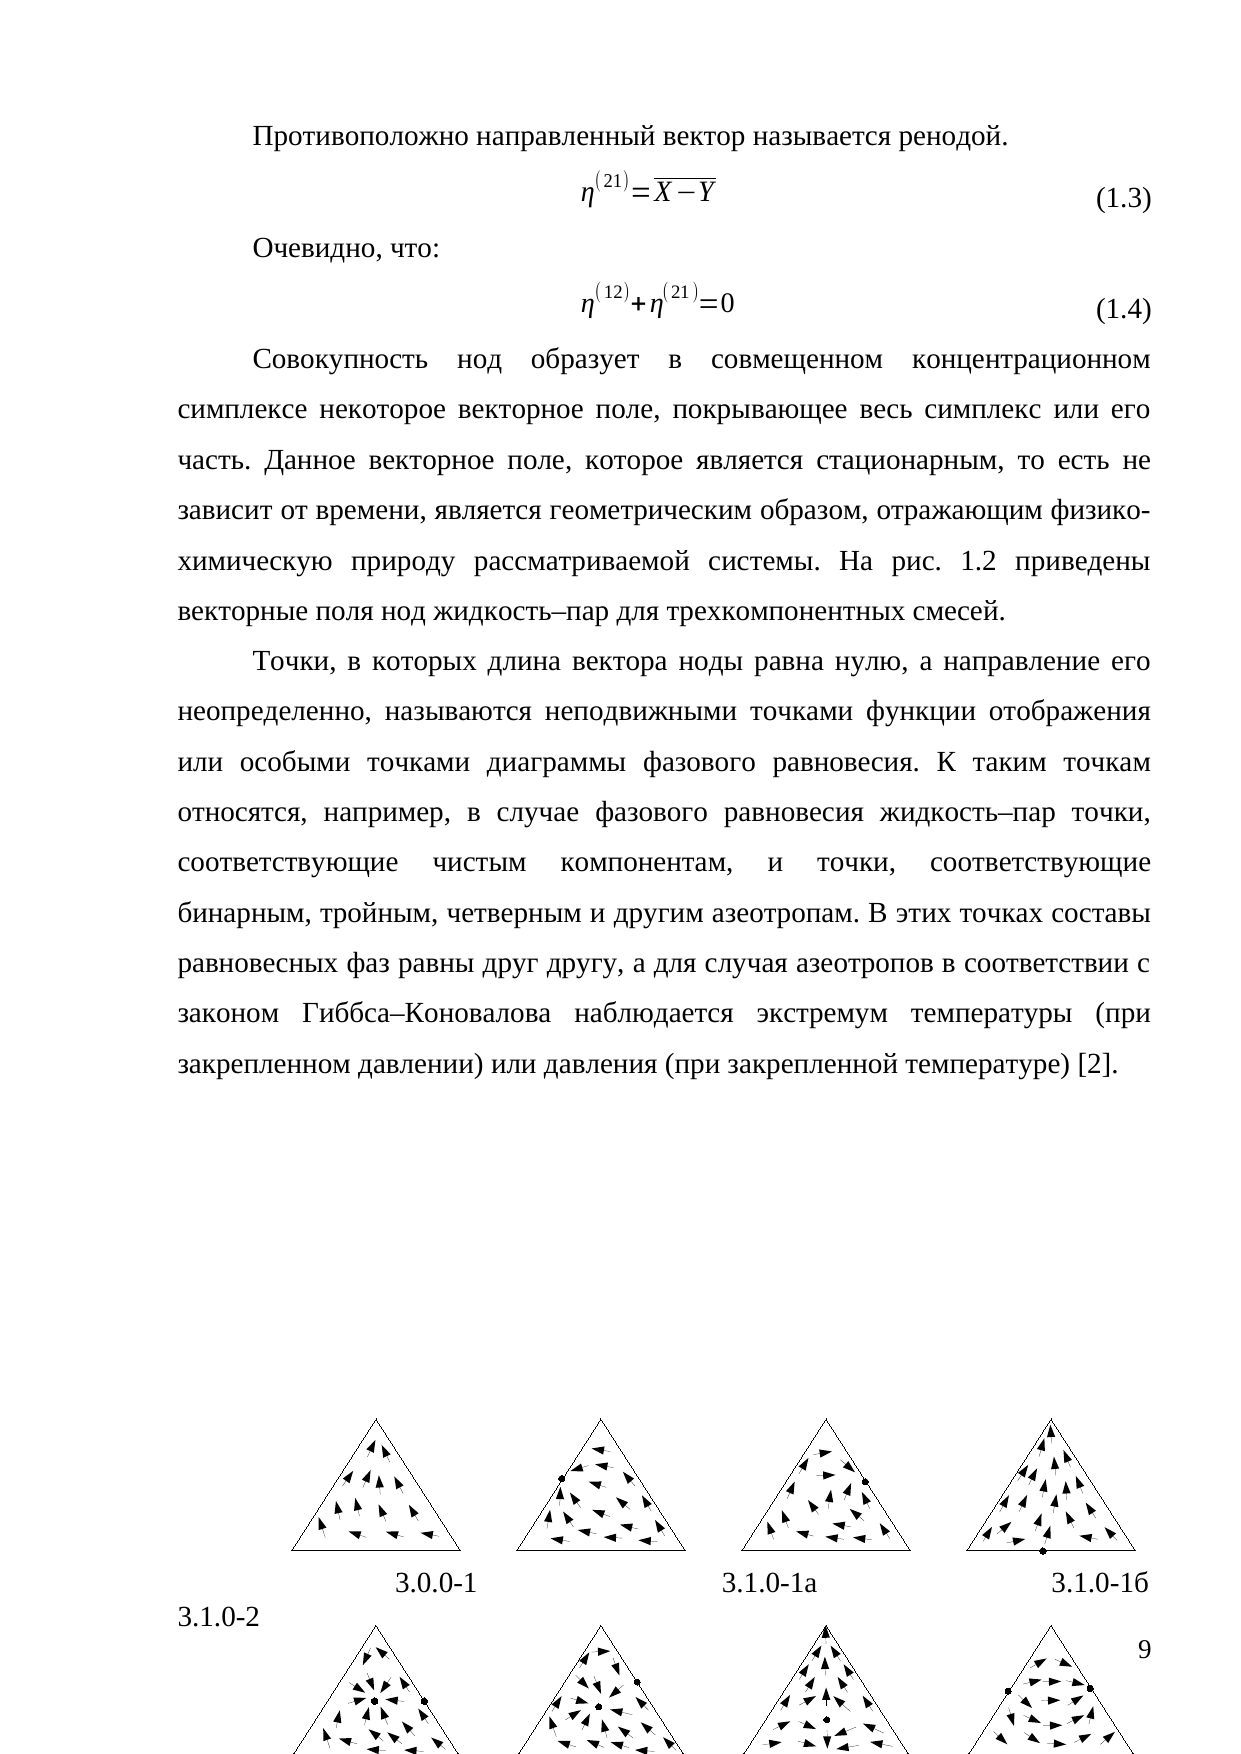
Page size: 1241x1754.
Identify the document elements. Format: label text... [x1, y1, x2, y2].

text (1.3) [177, 168, 1152, 214]
text Совокупность нод образует в совмещенном концентрационном симплексе некоторое векторное поле, покрывающее весь симплекс или его часть. Данное векторное поле, которое является стационарным, то есть не зависит от времени, является геометрическим образом, отражающим физико-химическую природу рассматриваемой системы. На рис. 1.2 приведены векторные поля нод жидкость–пар для трехкомпонентных смесей. [177, 341, 1152, 626]
text Противоположно направленный вектор называется ренодой. [177, 118, 1152, 152]
text Точки, в которых длина вектора ноды равна нулю, а направление его неопределенно, называются неподвижными точками функции отображения или особыми точками диаграммы фазового равновесия. К таким точкам относятся, например, в случае фазового равновесия жидкость–пар точки, соответствующие чистым компонентам, и точки, соответствующие бинарным, тройным, четверным и другим азеотропам. В этих точках составы равновесных фаз равны друг другу, а для случая азеотропов в соответствии с законом Гиббса–Коновалова наблюдается экстремум температуры (при закрепленном давлении) или давления (при закрепленной температуре) [2]. [177, 643, 1152, 1079]
text Очевидно, что: [177, 231, 1152, 264]
text 3.0.0-1 3.1.0-1а 3.1.0-1б 3.1.0-2 [177, 1566, 1152, 1633]
text (1.4) [177, 281, 1152, 324]
